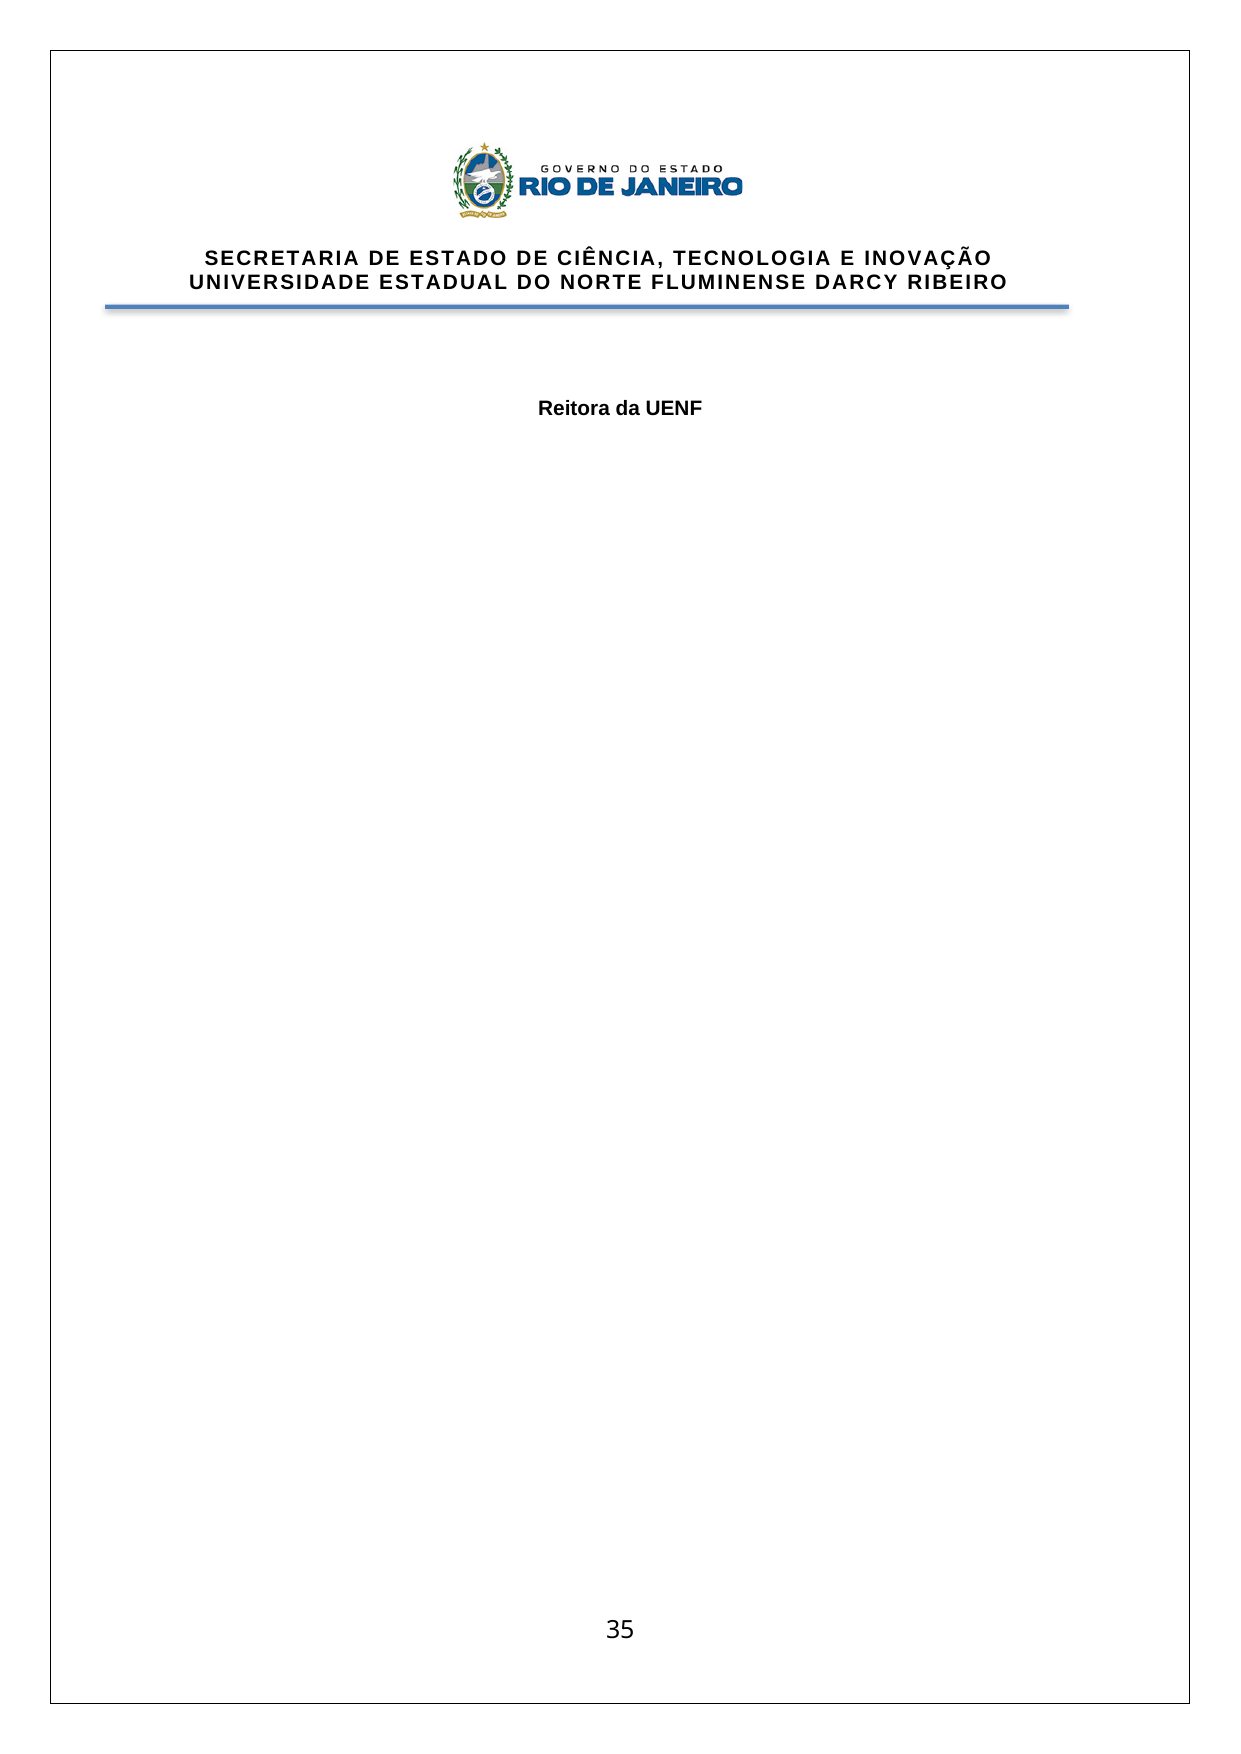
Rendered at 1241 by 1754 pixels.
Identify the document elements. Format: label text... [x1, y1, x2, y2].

picture [453, 142, 743, 218]
text Reitora da UENF [118, 396, 1122, 420]
